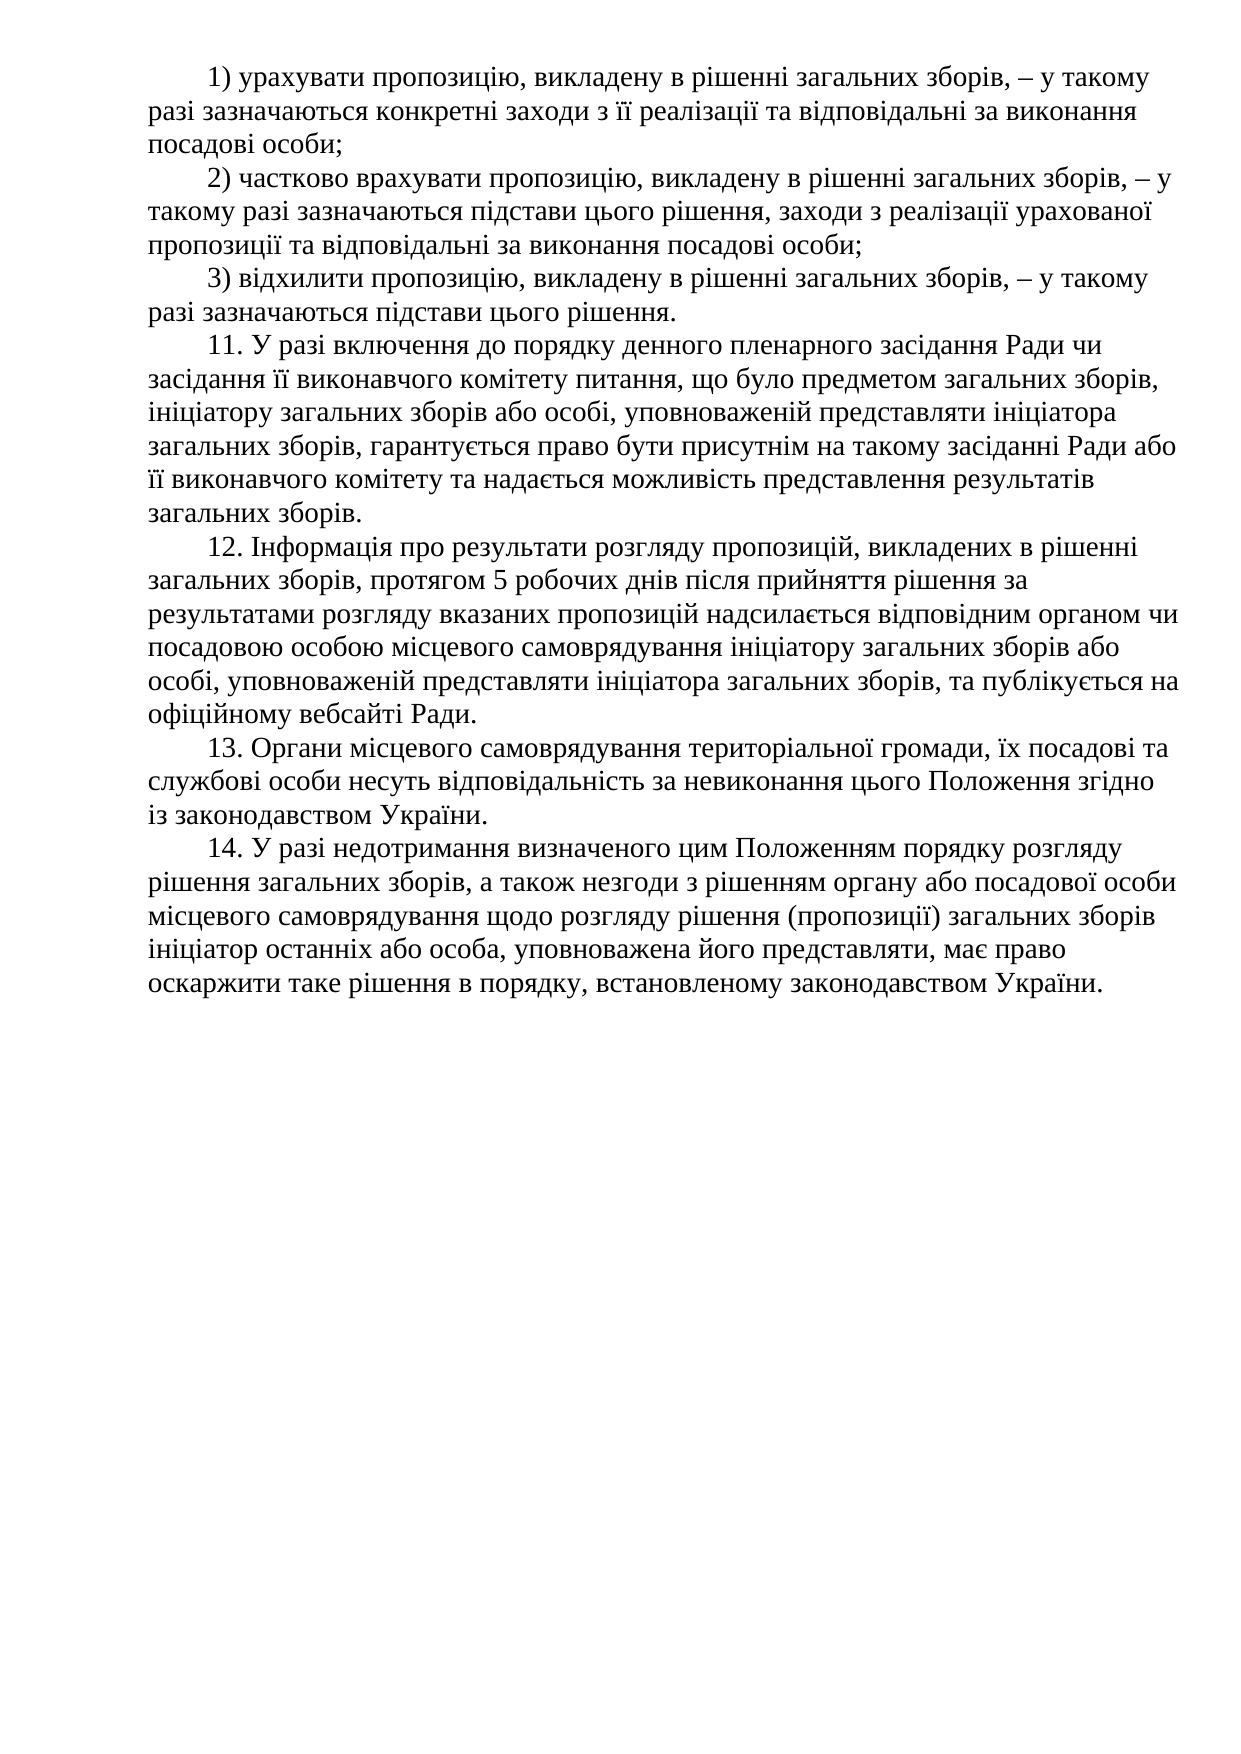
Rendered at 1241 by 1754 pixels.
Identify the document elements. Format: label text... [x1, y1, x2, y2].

text 11. У разі включення до порядку денного пленарного засідання Ради чи засідання її виконавчого комітету питання, що було предметом загальних зборів, ініціатору загальних зборів або особі, уповноваженій представляти ініціатора загальних зборів, гарантується право бути присутнім на такому засіданні Ради або її виконавчого комітету та надається можливість представлення результатів загальних зборів. [148, 327, 1181, 529]
text 2) частково врахувати пропозицію, викладену в рішенні загальних зборів, – у такому разі зазначаються підстави цього рішення, заходи з реалізації урахованої пропозиції та відповідальні за виконання посадові особи; [148, 160, 1181, 260]
text 14. У разі недотримання визначеного цим Положенням порядку розгляду рішення загальних зборів, а також незгоди з рішенням органу або посадової особи місцевого самоврядування щодо розгляду рішення (пропозиції) загальних зборів ініціатор останніх або особа, уповноважена його представляти, має право оскаржити таке рішення в порядку, встановленому законодавством України. [148, 831, 1181, 998]
text 3) відхилити пропозицію, викладену в рішенні загальних зборів, – у такому разі зазначаються підстави цього рішення. [148, 260, 1181, 327]
text 13. Органи місцевого самоврядування територіальної громади, їх посадові та службові особи несуть відповідальність за невиконання цього Положення згідно із законодавством України. [148, 730, 1181, 831]
text 1) урахувати пропозицію, викладену в рішенні загальних зборів, – у такому разі зазначаються конкретні заходи з її реалізації та відповідальні за виконання посадові особи; [148, 59, 1181, 160]
text 12. Інформація про результати розгляду пропозицій, викладених в рішенні загальних зборів, протягом 5 робочих днів після прийняття рішення за результатами розгляду вказаних пропозицій надсилається відповідним органом чи посадовою особою місцевого самоврядування ініціатору загальних зборів або особі, уповноваженій представляти ініціатора загальних зборів, та публікується на офіційному вебсайті Ради. [148, 529, 1181, 730]
